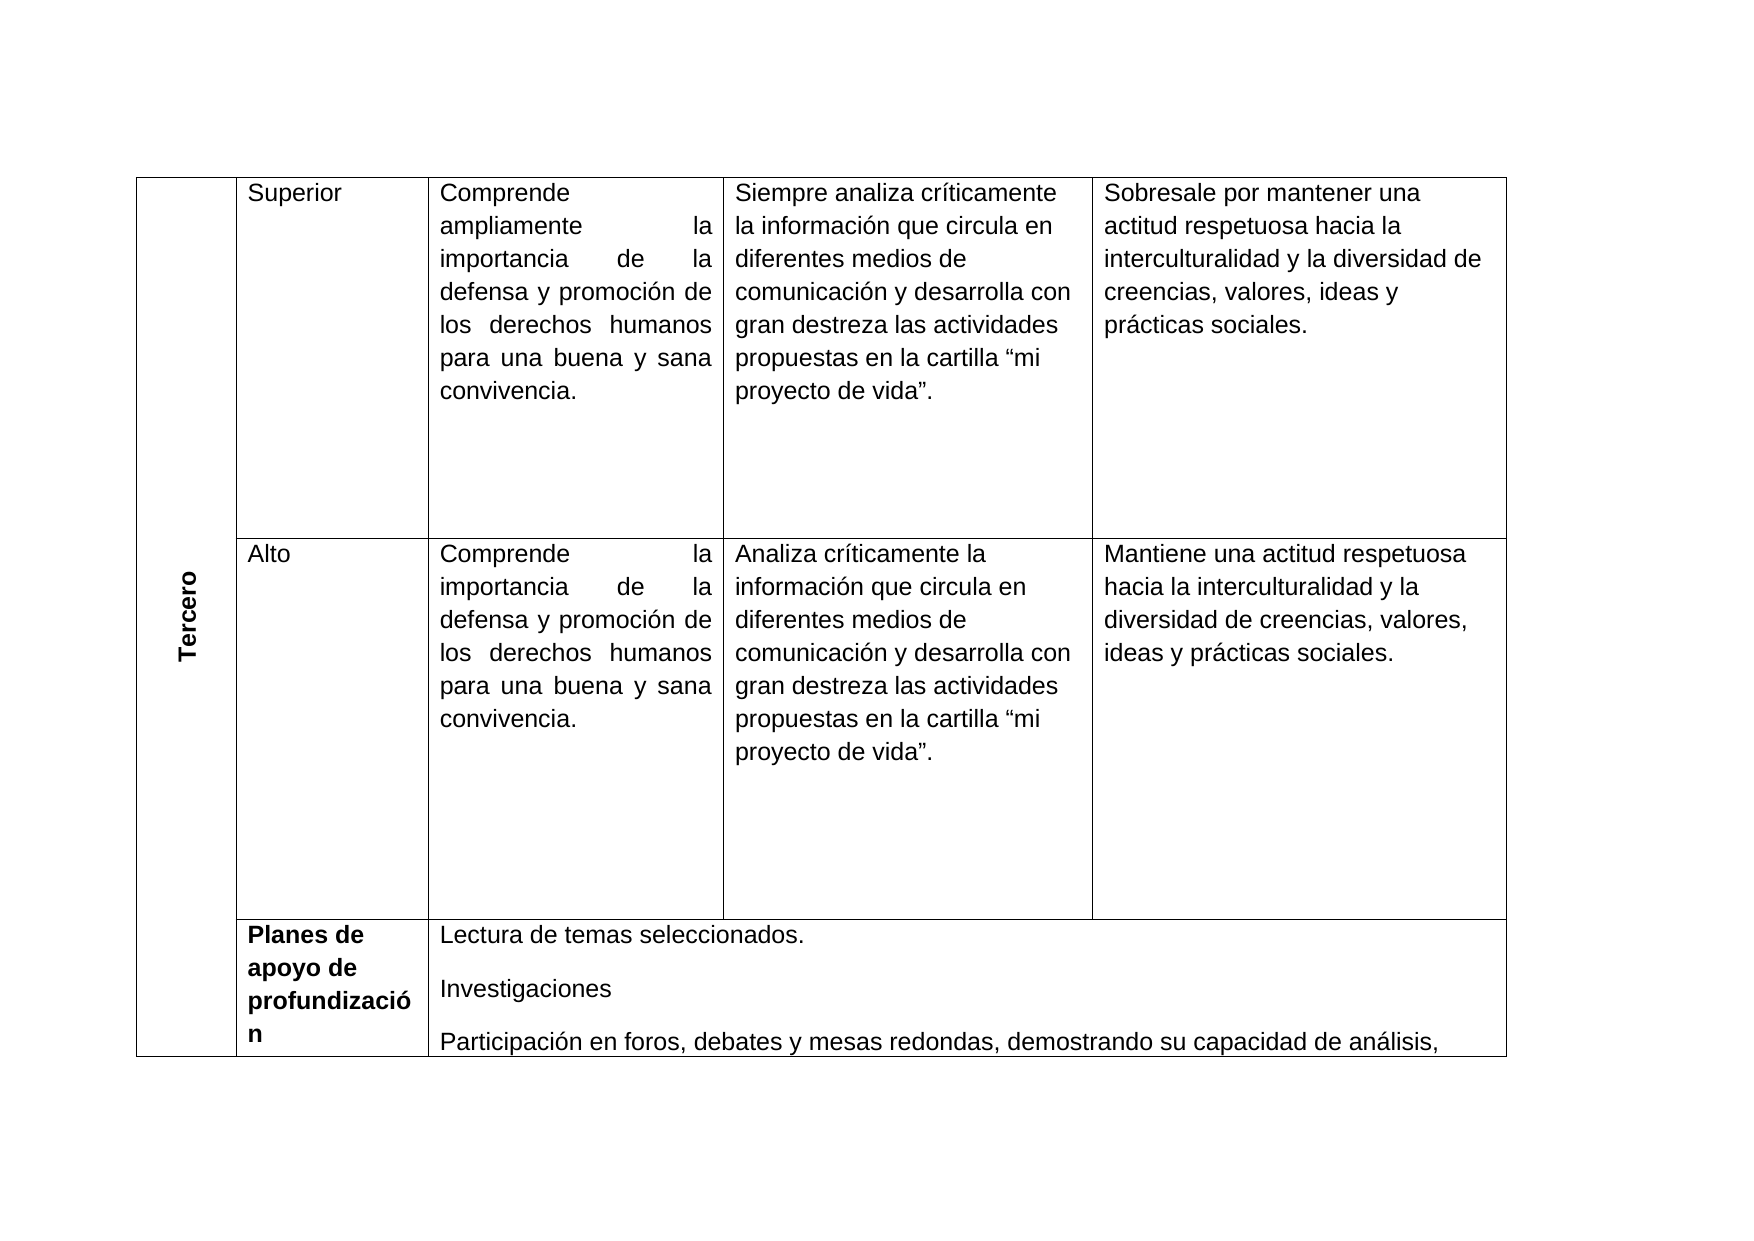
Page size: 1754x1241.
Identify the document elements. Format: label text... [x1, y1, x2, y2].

table_cell Siempre analiza críticamente la información que circula en diferentes medios de comunicación y desarrolla con gran destreza las actividades propuestas en la cartilla “mi proyecto de vida”. [724, 178, 1092, 538]
table_cell Analiza críticamente la información que circula en diferentes medios de comunicación y desarrolla con gran destreza las actividades propuestas en la cartilla “mi proyecto de vida”. [724, 539, 1092, 919]
table_cell Mantiene una actitud respetuosa hacia la interculturalidad y la diversidad de creencias, valores, ideas y prácticas sociales. [1093, 539, 1506, 919]
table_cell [237, 920, 428, 1056]
table_cell Comprende ampliamente la importancia de la defensa y promoción de los derechos humanos para una buena y sana convivencia. [429, 178, 723, 538]
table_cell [429, 920, 1506, 1056]
table_cell Alto [237, 539, 428, 919]
table_cell Tercero [137, 178, 236, 1056]
table_cell Superior [237, 178, 428, 538]
table_cell Sobresale por mantener una actitud respetuosa hacia la interculturalidad y la diversidad de creencias, valores, ideas y prácticas sociales. [1093, 178, 1506, 538]
table_cell Comprende la importancia de la defensa y promoción de los derechos humanos para una buena y sana convivencia. [429, 539, 723, 919]
